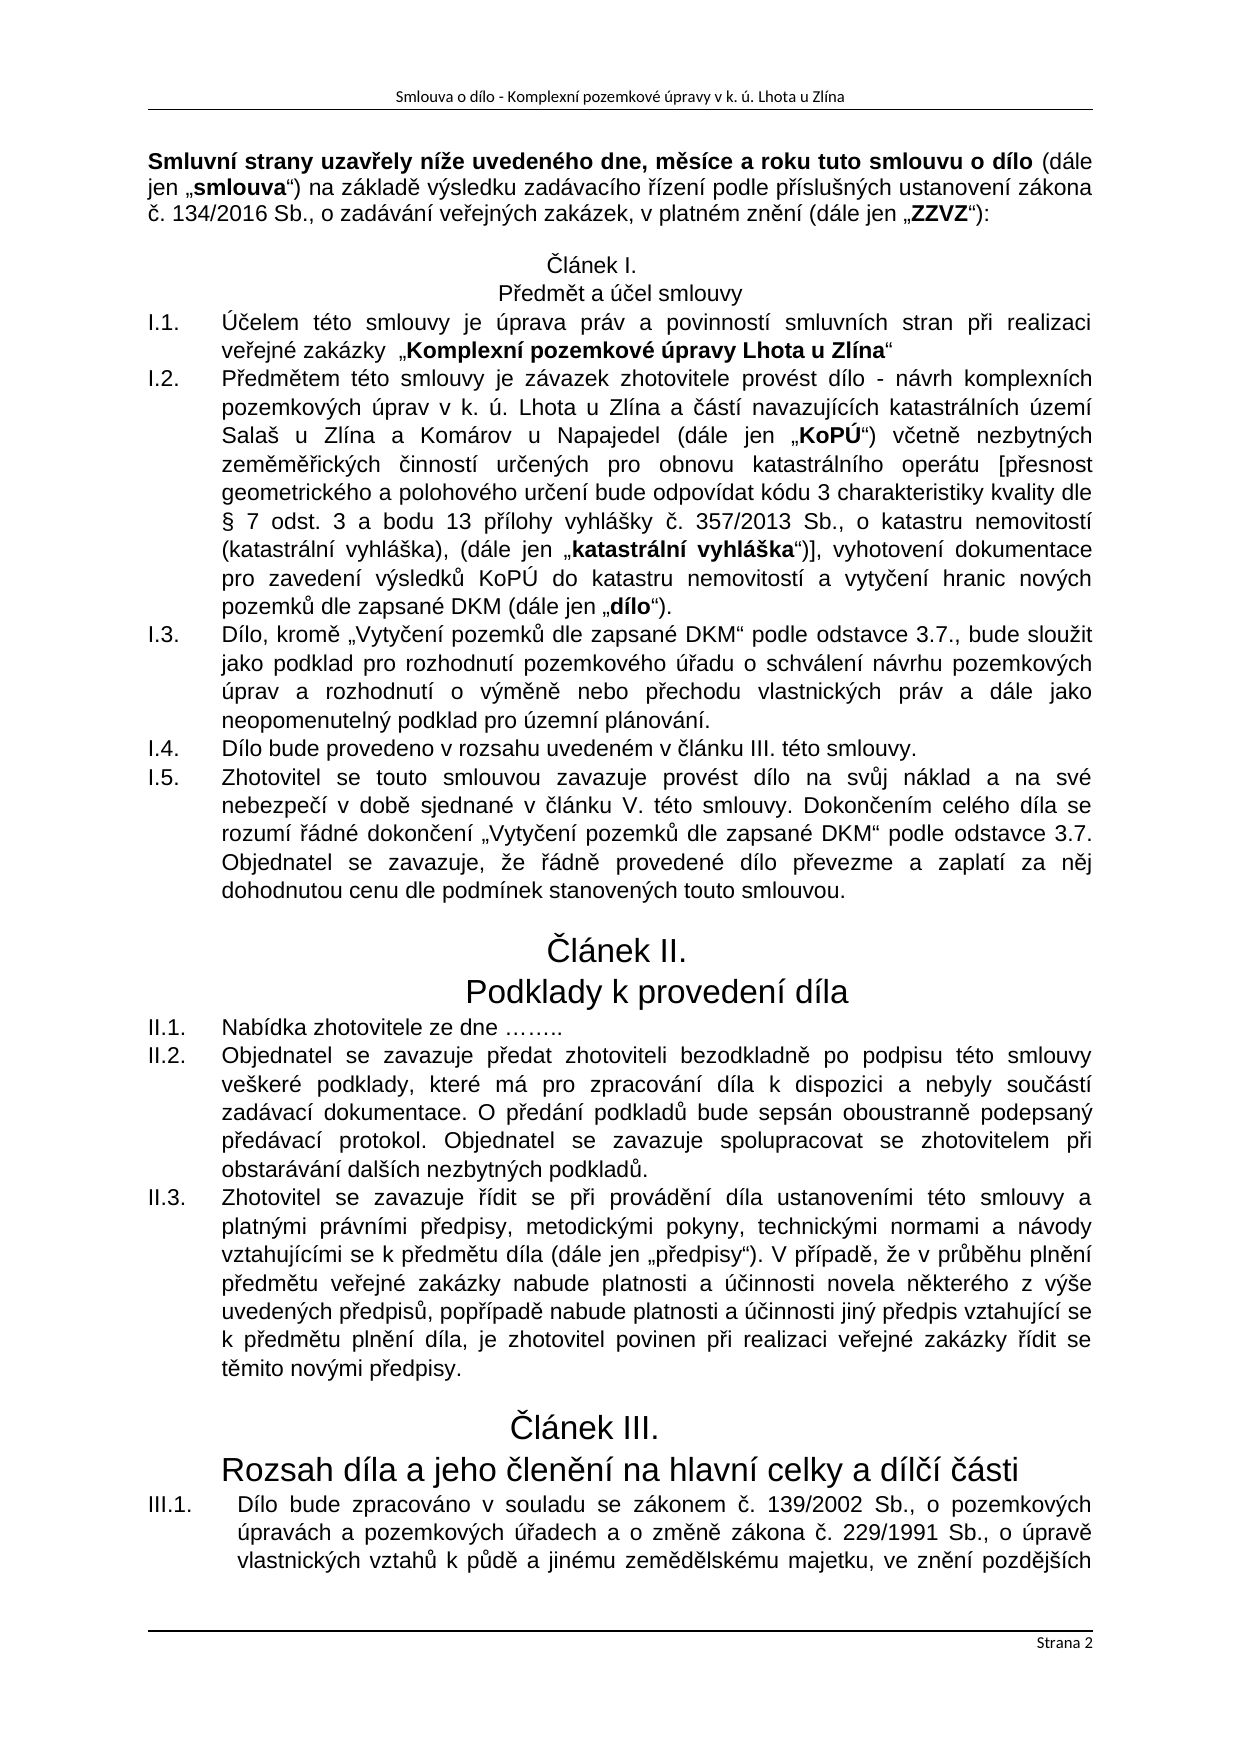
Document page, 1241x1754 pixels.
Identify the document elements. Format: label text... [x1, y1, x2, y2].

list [148, 1491, 1093, 1573]
list Předmětem této smlouvy je závazek zhotovitele provést dílo - návrh komplexních pozemkových úprav v k. ú. Lhota u Zlína a částí navazujících katastrálních území Salaš u Zlína a Komárov u Napajedel (dále jen „KoPÚ“) včetně nezbytných zeměměřických činností určených pro obnovu katastrálního operátu [přesnost geometrického a polohového určení bude odpovídat kódu 3 charakteristiky kvality dle § 7 odst. 3 a bodu 13 přílohy vyhlášky č. 357/2013 Sb., o katastru nemovitostí (katastrální vyhláška), (dále jen „katastrální vyhláška“)], vyhotovení dokumentace pro zavedení výsledků KoPÚ do katastru nemovitostí a vytyčení hranic nových pozemků dle zapsané DKM (dále jen „dílo“). [148, 365, 1093, 619]
list Dílo bude provedeno v rozsahu uvedeném v článku III. této smlouvy. [148, 735, 1093, 761]
subtitle Předmět a účel smlouvy [148, 252, 1093, 306]
list Objednatel se zavazuje předat zhotoviteli bezodkladně po podpisu této smlouvy veškeré podklady, které má pro zpracování díla k dispozici a nebyly součástí zadávací dokumentace. O předání podkladů bude sepsán oboustranně podepsaný předávací protokol. Objednatel se zavazuje spolupracovat se zhotovitelem při obstarávání dalších nezbytných podkladů. [148, 1042, 1093, 1182]
list Zhotovitel se zavazuje řídit se při provádění díla ustanoveními této smlouvy a platnými právními předpisy, metodickými pokyny, technickými normami a návody vztahujícími se k předmětu díla (dále jen „předpisy“). V případě, že v průběhu plnění předmětu veřejné zakázky nabude platnosti a účinnosti novela některého z výše uvedených předpisů, popřípadě nabude platnosti a účinnosti jiný předpis vztahující se k předmětu plnění díla, je zhotovitel povinen při realizaci veřejné zakázky řídit se těmito novými předpisy. [148, 1184, 1093, 1381]
text Smluvní strany uzavřely níže uvedeného dne, měsíce a roku tuto smlouvu o dílo (dále jen „smlouva“) na základě výsledku zadávacího řízení podle příslušných ustanovení zákona č. 134/2016 Sb., o zadávání veřejných zakázek, v platném znění (dále jen „ZZVZ“): [148, 148, 1093, 227]
list Účelem této smlouvy je úprava práv a povinností smluvních stran při realizaci veřejné zakázky „Komplexní pozemkové úpravy Lhota u Zlína“ [148, 308, 1093, 363]
subtitle Rozsah díla a jeho členění na hlavní celky a dílčí části [148, 1408, 1093, 1488]
list Dílo, kromě „Vytyčení pozemků dle zapsané DKM“ podle odstavce 3.7., bude sloužit jako podklad pro rozhodnutí pozemkového úřadu o schválení návrhu pozemkových úprav a rozhodnutí o výměně nebo přechodu vlastnických práv a dále jako neopomenutelný podklad pro územní plánování. [148, 621, 1093, 733]
list Zhotovitel se touto smlouvou zavazuje provést dílo na svůj náklad a na své nebezpečí v době sjednané v článku V. této smlouvy. Dokončením celého díla se rozumí řádné dokončení „Vytyčení pozemků dle zapsané DKM“ podle odstavce 3.7. Objednatel se zavazuje, že řádně provedené dílo převezme a zaplatí za něj dohodnutou cenu dle podmínek stanovených touto smlouvou. [148, 763, 1093, 904]
subtitle Podklady k provedení díla [148, 931, 1093, 1011]
list Nabídka zhotovitele ze dne …….. [148, 1014, 1093, 1040]
